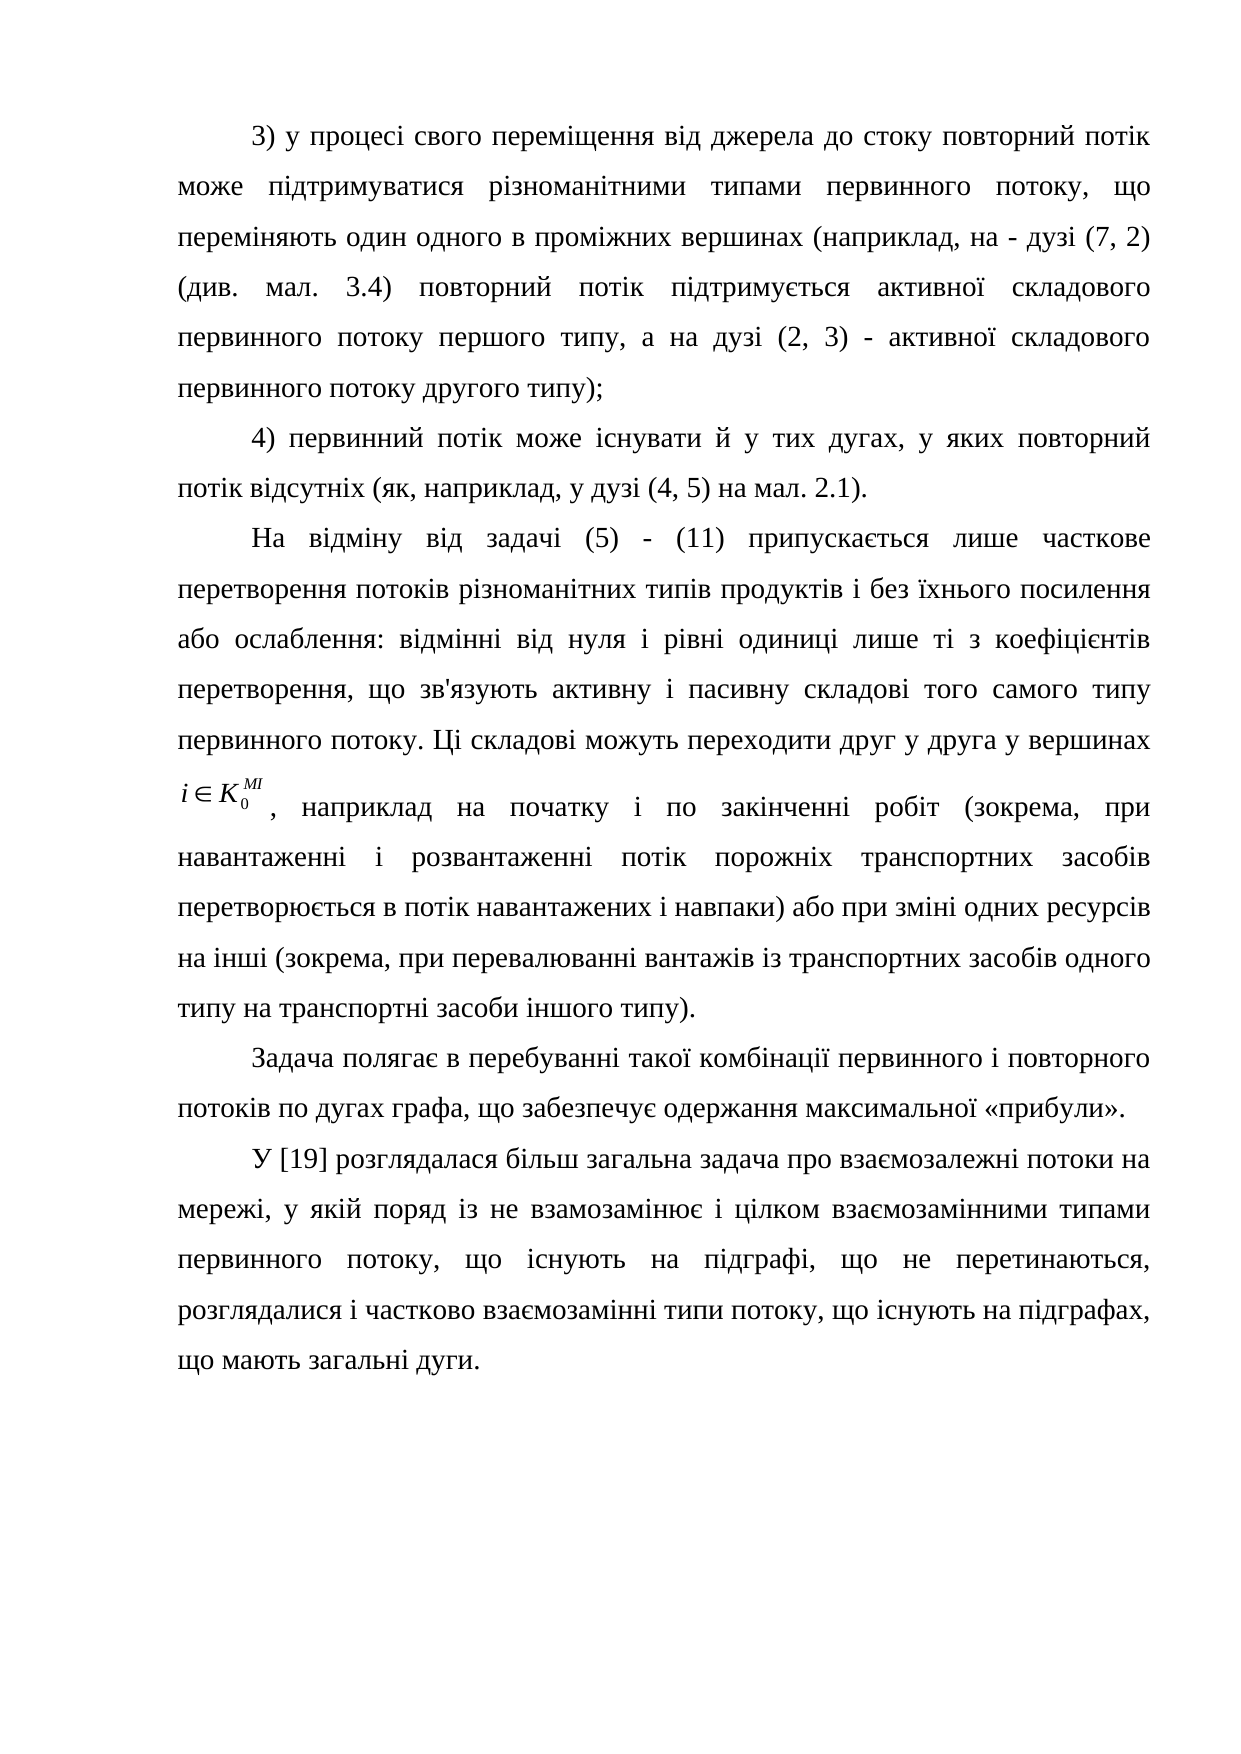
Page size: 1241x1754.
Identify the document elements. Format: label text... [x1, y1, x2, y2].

text 3) у процесі свого переміщення від джерела до стоку повторний потік може підтримуватися різноманітними типами первинного потоку, що переміняють один одного в проміжних вершинах (наприклад, на - дузі (7, 2) (див. мал. 3.4) повторний потік підтримується активної складового первинного потоку першого типу, а на дузі (2, 3) - активної складового первинного потоку другого типу); [177, 118, 1152, 403]
text 4) первинний потік може існувати й у тих дугах, у яких повторний потік відсутніх (як, наприклад, у дузі (4, 5) на мал. 2.1). [177, 420, 1152, 504]
text На відміну від задачі (5) - (11) припускається лише часткове перетворення потоків різноманітних типів продуктів і без їхнього посилення або ослаблення: відмінні від нуля і рівні одиниці лише ті з коефіцієнтів перетворення, що зв'язують активну і пасивну складові того самого типу первинного потоку. Ці складові можуть переходити друг у друга у вершинах , наприклад на початку і по закінченні робіт (зокрема, при навантаженні і розвантаженні потік порожніх транспортних засобів перетворюється в потік навантажених і навпаки) або при зміні одних ресурсів на інші (зокрема, при перевалюванні вантажів із транспортних засобів одного типу на транспортні засоби іншого типу). [177, 521, 1152, 1023]
text Задача полягає в перебуванні такої комбінації первинного і повторного потоків по дугах графа, що забезпечує одержання максимальної «прибули». [177, 1040, 1152, 1124]
text У [19] розглядалася більш загальна задача про взаємозалежні потоки на мережі, у якій поряд із не взамозамінює і цілком взаємозамінними типами первинного потоку, що існують на підграфі, що не перетинаються, розглядалися і частково взаємозамінні типи потоку, що існують на підграфах, що мають загальні дуги. [177, 1141, 1152, 1376]
